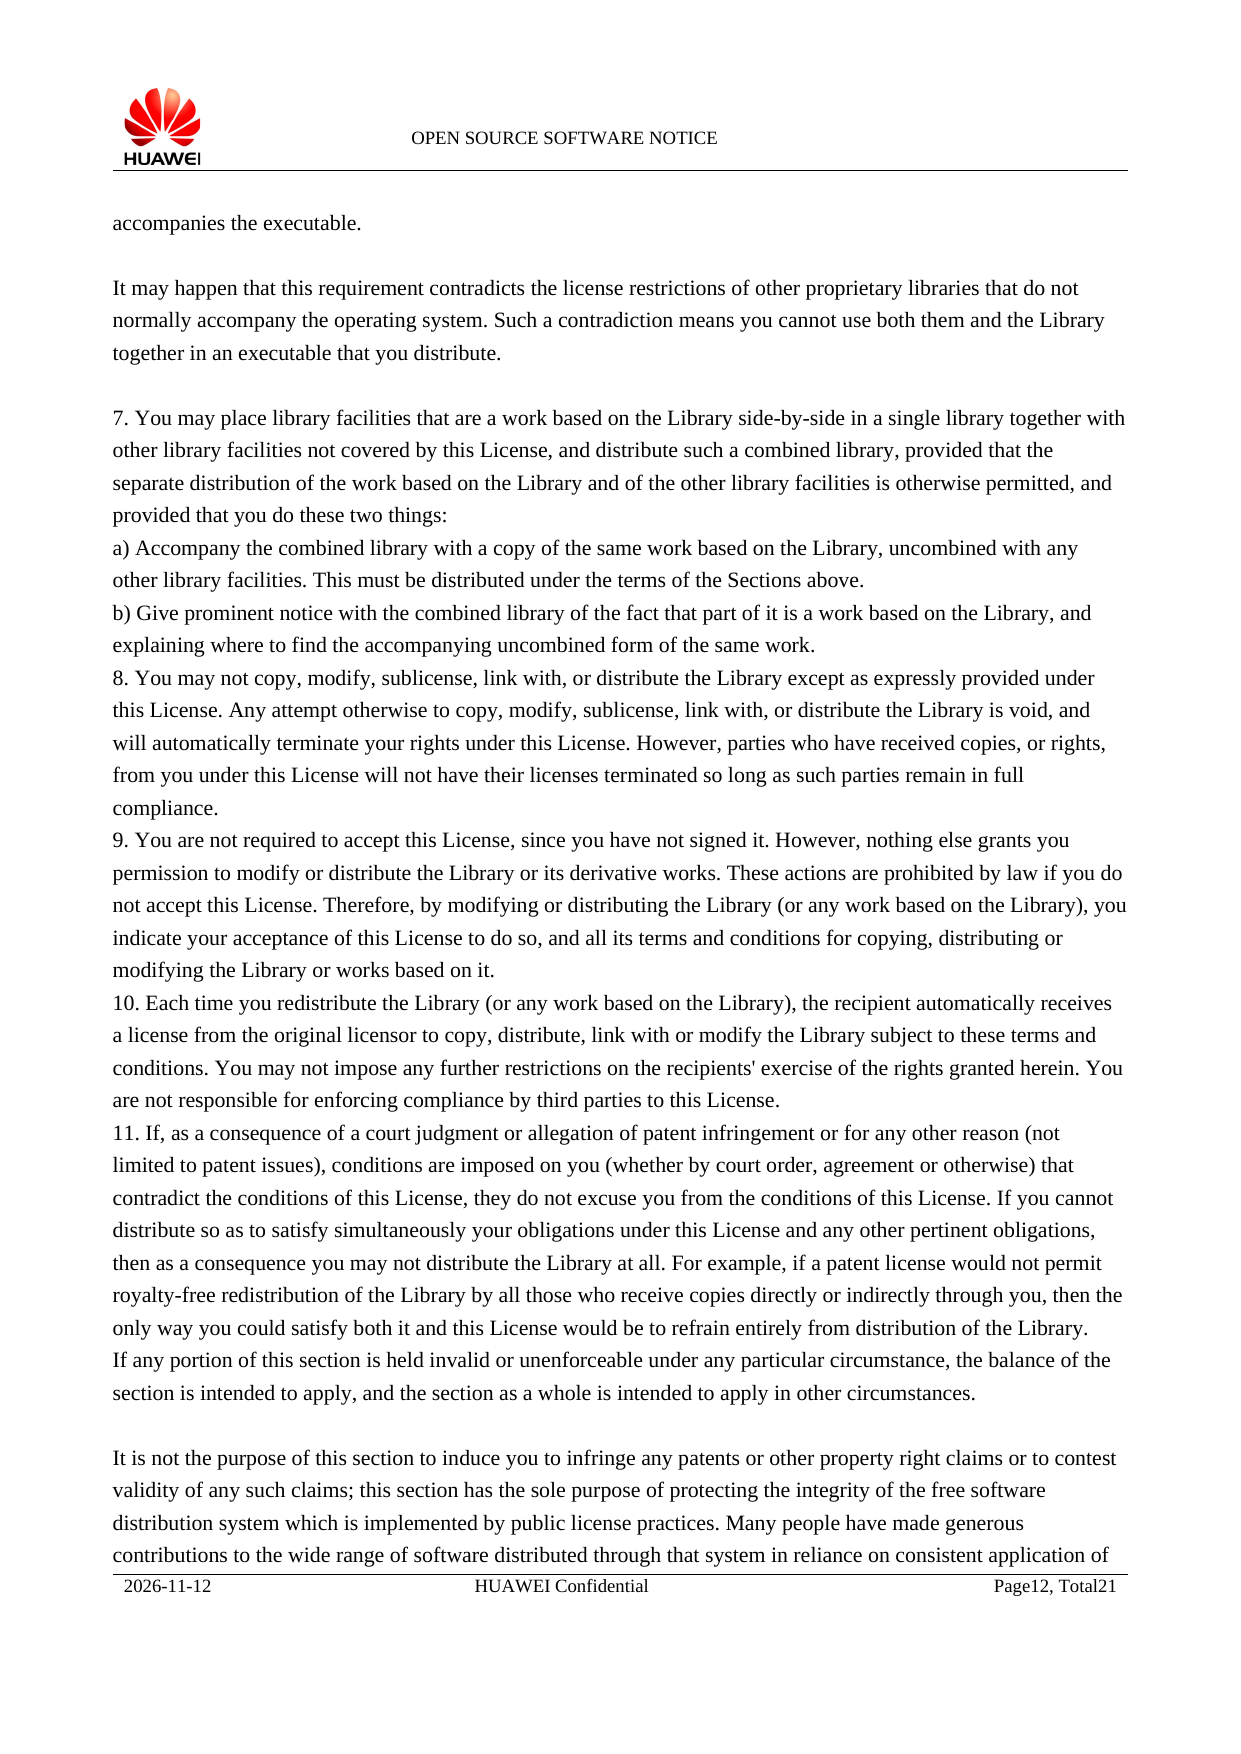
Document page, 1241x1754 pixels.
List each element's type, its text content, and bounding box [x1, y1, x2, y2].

picture [124, 88, 201, 165]
